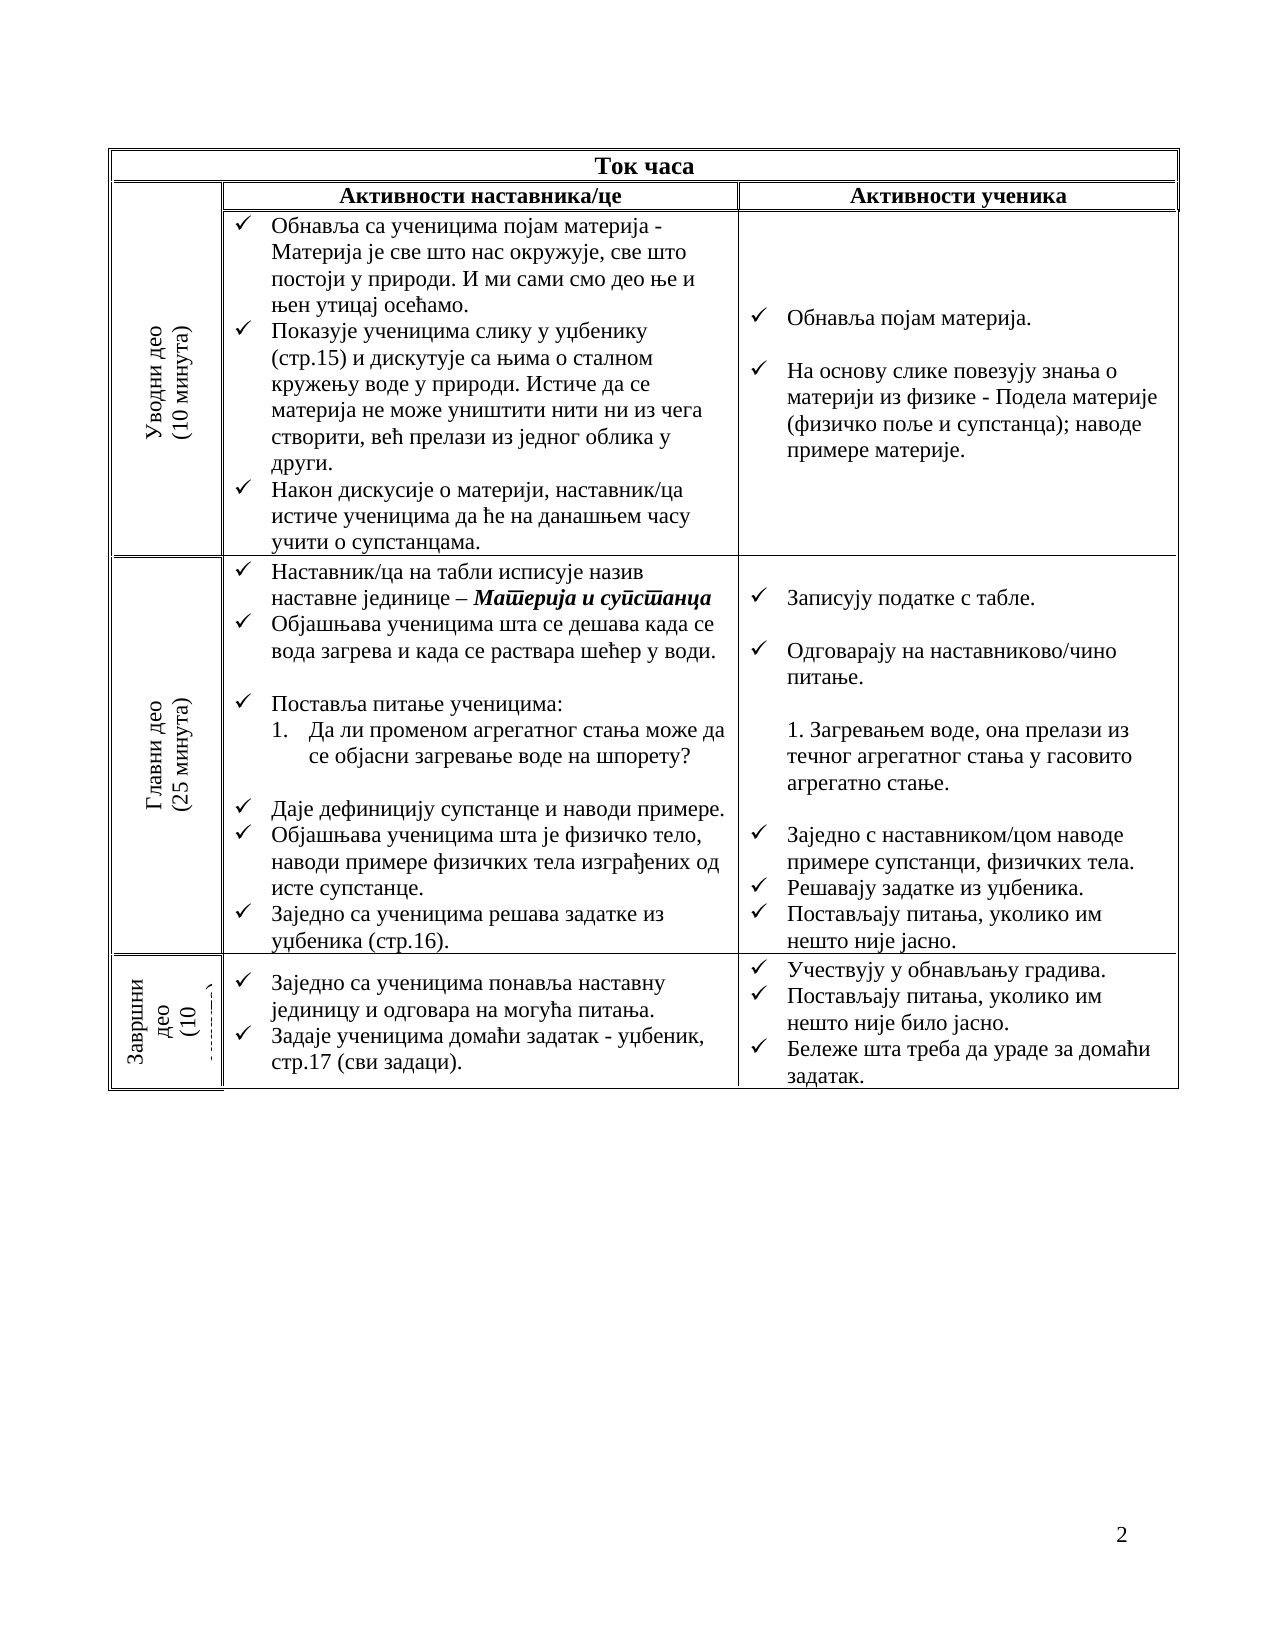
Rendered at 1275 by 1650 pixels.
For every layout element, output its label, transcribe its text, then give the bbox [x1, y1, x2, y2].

table_cell Уводни део (10 минута) [112, 209, 221, 555]
table_cell Активности наставника/це [224, 183, 737, 209]
table_cell [112, 180, 221, 209]
table_cell Завршни део (10 минута) [110, 953, 222, 1088]
table_header Ток часа [112, 151, 1177, 179]
table_cell Активности ученика [740, 180, 1177, 209]
table_cell Обнавља појам материја. На основу слике повезују знања о материји из физике - Подела материје (физичко поље и супстанца); наводе примере материје. [739, 209, 1178, 555]
table_cell Главни део (25 минута) [112, 555, 221, 953]
table_cell Заједно са ученицима понавља наставну јединицу и одговара на могућа питања. Задаје ученицима домаћи задатак - уџбеник, стр.17 (сви задаци). [223, 954, 738, 1088]
table_cell Записују податке с табле. Одговарају на наставниково/чино питање. 1. Загревањем воде, она прелази из течног агрегатног стања у гасовито агрегатно стање. Заједно с наставником/цом наводе примере супстанци, физичких тела. Решавају задатке из уџбеника. Постављају питања, уколико им нешто није јасно. [739, 555, 1178, 953]
table_cell Наставник/ца на табли исписује назив наставне јединице – Материја и супстанца Објашњава ученицима шта се дешава када се вода загрева и када се раствара шећер у води. Поставља питање ученицима: Да ли променом агрегатног стања може да се објасни загревање воде на шпорету? Даје дефиницију супстанце и наводи примере. Објашњава ученицима шта је физичко тело, наводи примере физичких тела изграђених од исте супстанце. Заједно са ученицима решава задатке из уџбеника (стр.16). [224, 556, 738, 953]
table_cell Учествују у обнављању градива. Постављају питања, уколико им нешто није било јасно. Бележе шта треба да ураде за домаћи задатак. [738, 953, 1178, 1088]
table_cell Обнавља са ученицима појам материја - Материја је све што нас окружује, све што постоји у природи. И ми сами смо део ње и њен утицај осећамо. Показује ученицима слику у уџбенику (стр.15) и дискутује са њима о сталном кружењу воде у природи. Истиче да се материја не може уништити нити ни из чега створити, већ прелази из једног облика у други. Након дискусије о материји, наставник/ца истиче ученицима да ће на данашњем часу учити о супстанцама. [224, 212, 738, 555]
